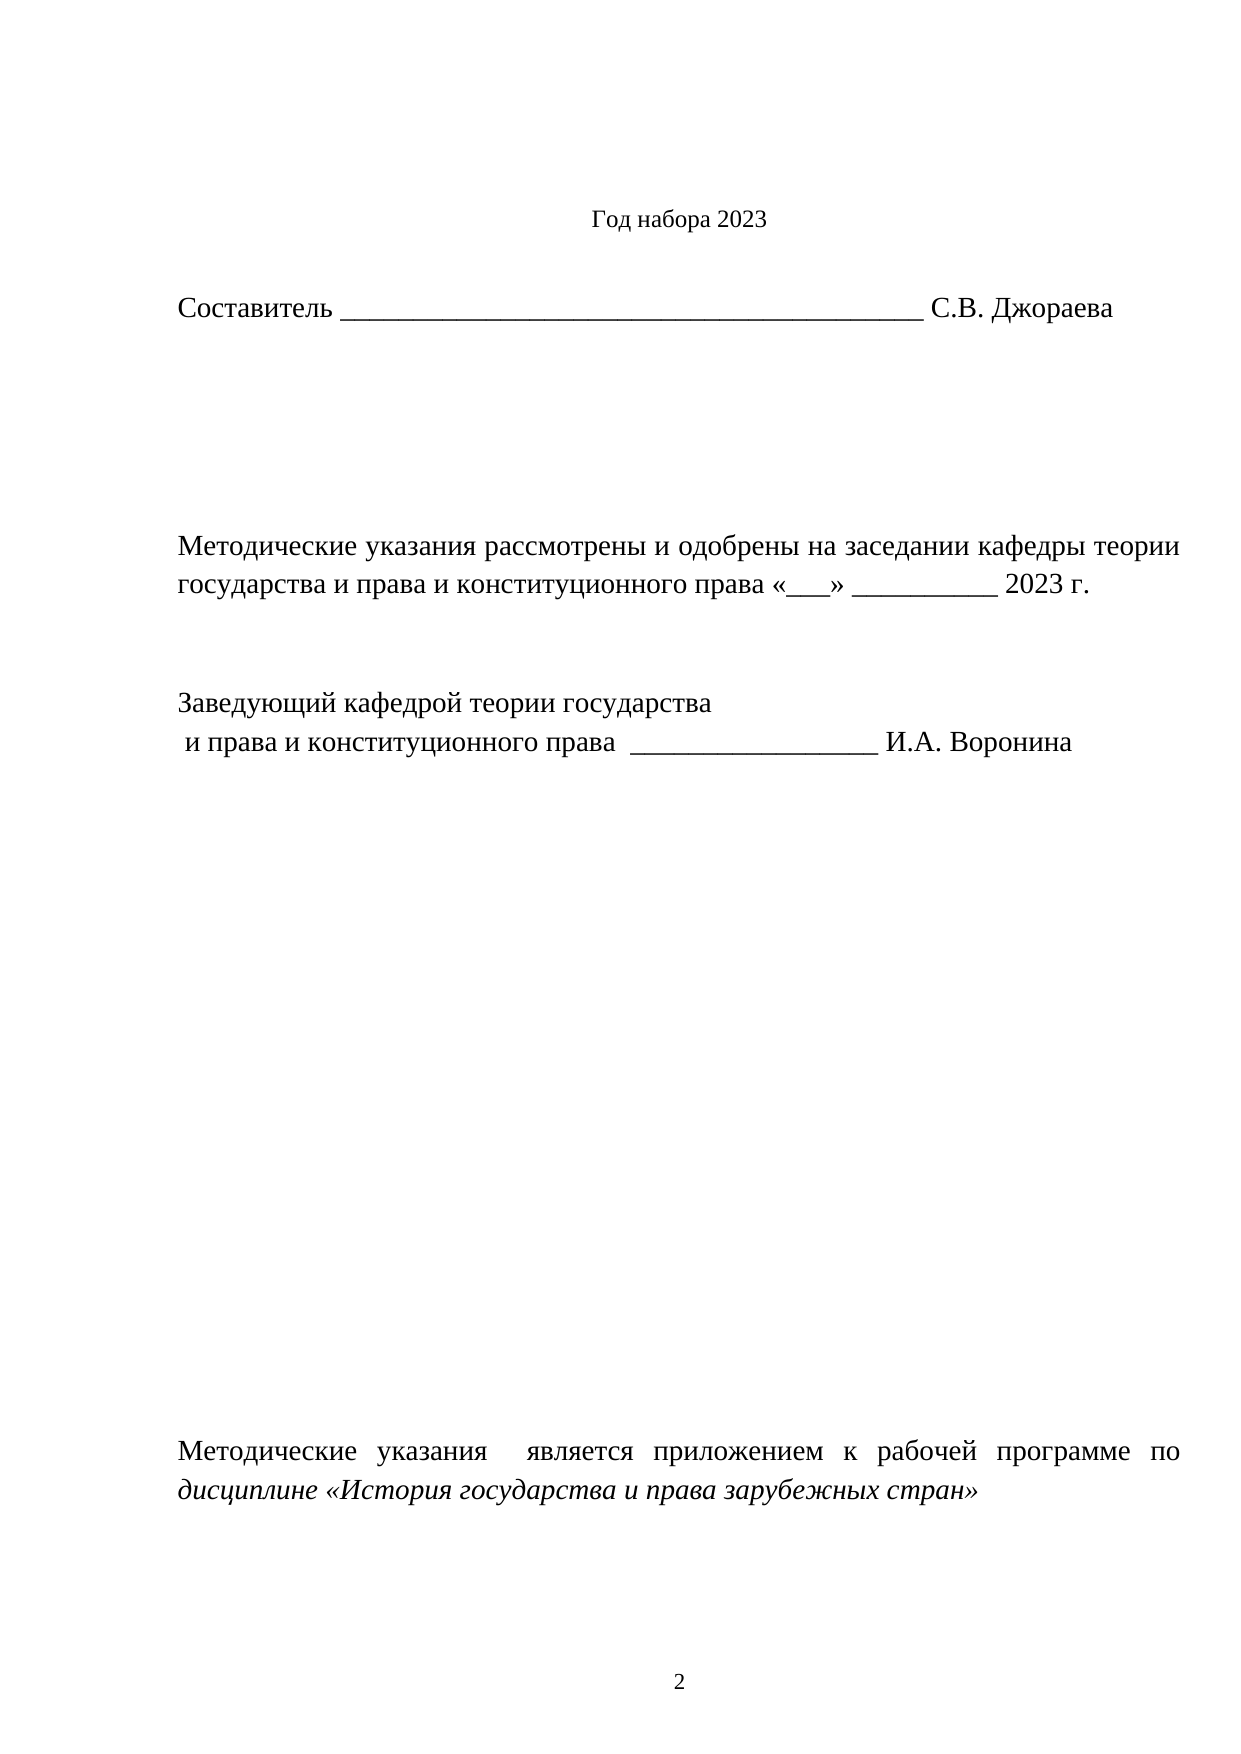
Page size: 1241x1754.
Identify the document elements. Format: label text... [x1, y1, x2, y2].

text Составитель ________________________________________ С.В. Джораева [177, 291, 1181, 324]
text Методические указания рассмотрены и одобрены на заседании кафедры теории государства и права и конституционного права «___» __________ 2023 г. [177, 528, 1181, 600]
text Заведующий кафедрой теории государства [177, 685, 1181, 719]
text Год набора 2023 [177, 204, 1181, 233]
text и права и конституционного права _________________ И.А. Воронина [177, 724, 1181, 757]
text Методические указания является приложением к рабочей программе по дисциплине «История государства и права зарубежных стран» [177, 1433, 1181, 1505]
